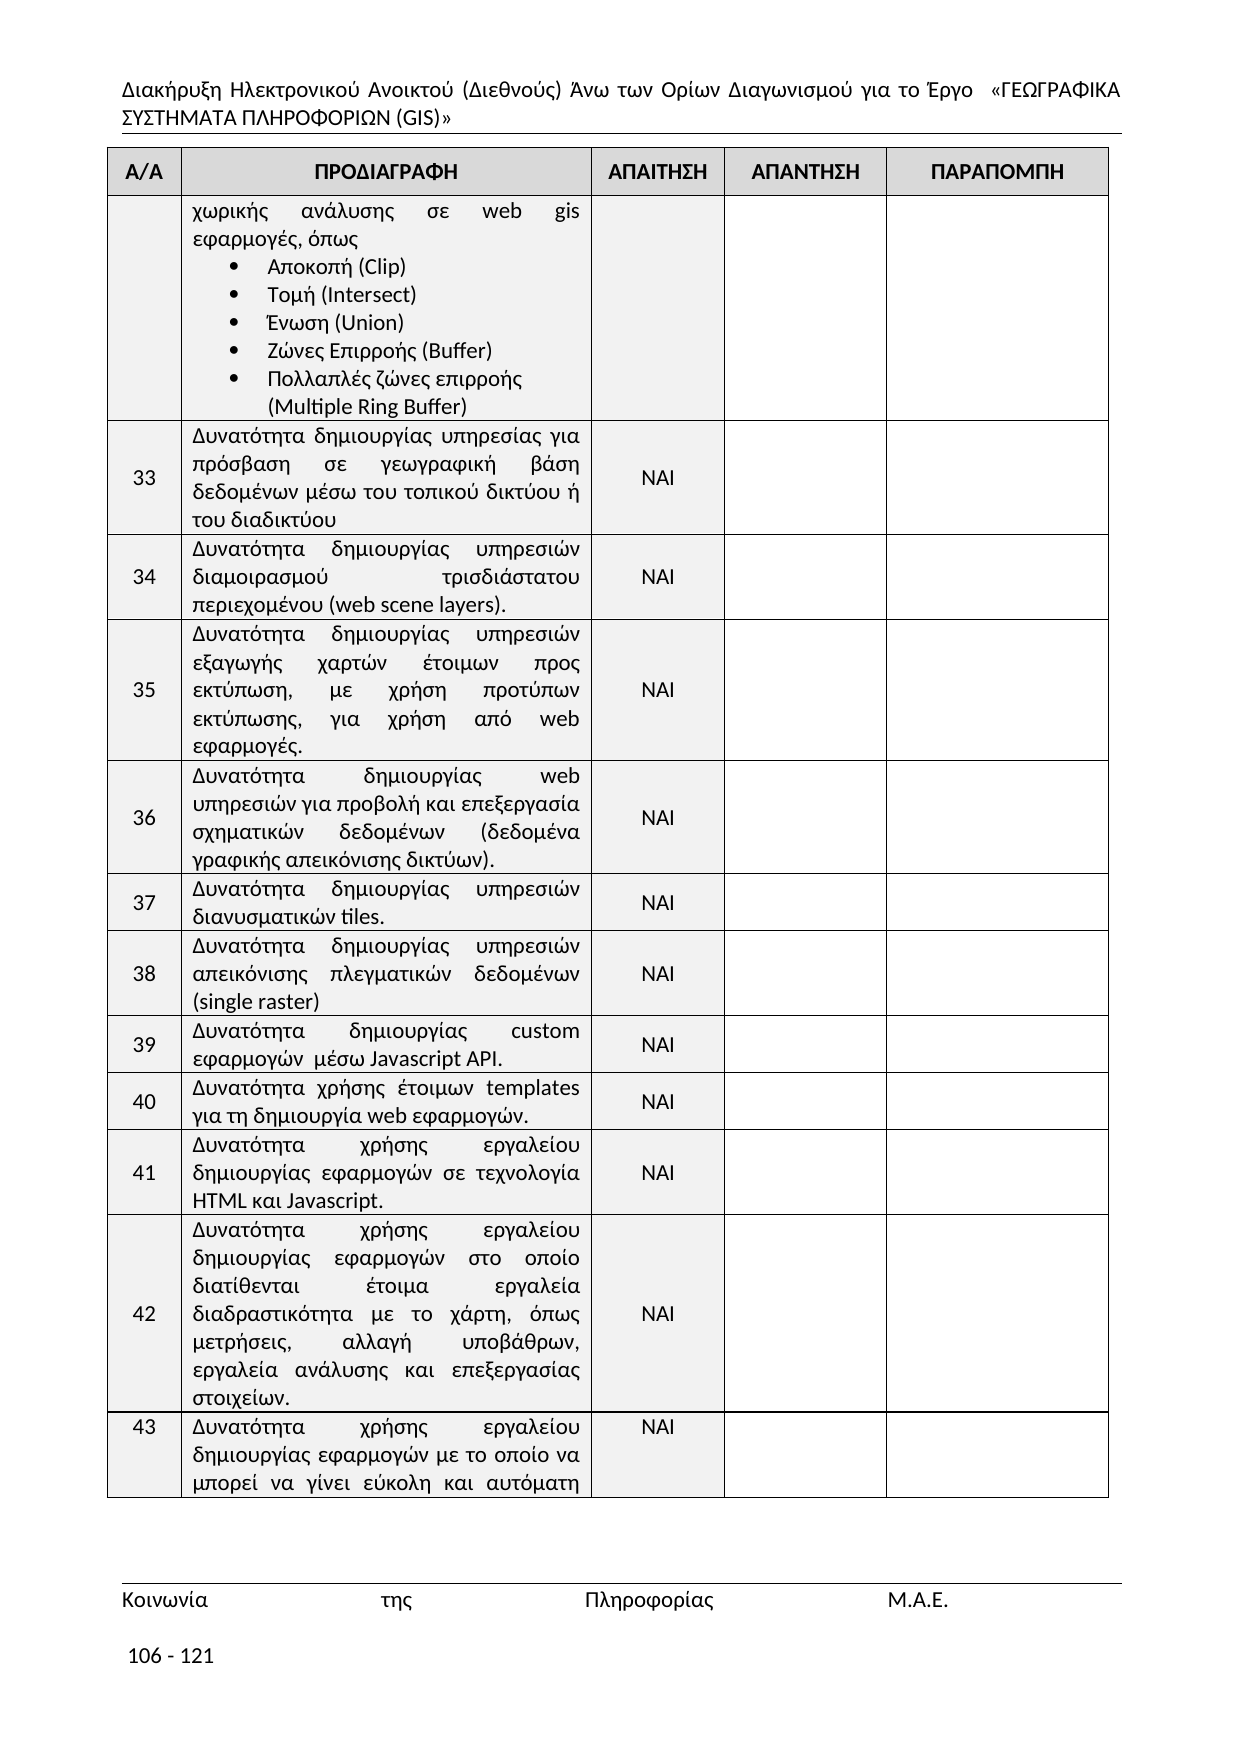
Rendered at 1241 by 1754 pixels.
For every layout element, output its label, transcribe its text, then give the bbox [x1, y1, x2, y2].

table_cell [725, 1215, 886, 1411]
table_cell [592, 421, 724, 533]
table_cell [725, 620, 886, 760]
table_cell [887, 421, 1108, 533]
table_header ΑΠΑΝΤΗΣΗ [725, 148, 886, 195]
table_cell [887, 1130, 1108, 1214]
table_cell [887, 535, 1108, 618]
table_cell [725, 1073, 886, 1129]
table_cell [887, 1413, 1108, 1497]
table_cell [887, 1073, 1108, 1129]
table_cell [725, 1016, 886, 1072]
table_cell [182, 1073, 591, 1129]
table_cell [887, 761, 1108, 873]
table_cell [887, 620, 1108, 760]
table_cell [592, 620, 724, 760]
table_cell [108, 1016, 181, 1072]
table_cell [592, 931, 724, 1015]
table_header Α/Α [108, 148, 181, 195]
table_header ΠΡΟΔΙΑΓΡΑΦΗ [182, 148, 591, 195]
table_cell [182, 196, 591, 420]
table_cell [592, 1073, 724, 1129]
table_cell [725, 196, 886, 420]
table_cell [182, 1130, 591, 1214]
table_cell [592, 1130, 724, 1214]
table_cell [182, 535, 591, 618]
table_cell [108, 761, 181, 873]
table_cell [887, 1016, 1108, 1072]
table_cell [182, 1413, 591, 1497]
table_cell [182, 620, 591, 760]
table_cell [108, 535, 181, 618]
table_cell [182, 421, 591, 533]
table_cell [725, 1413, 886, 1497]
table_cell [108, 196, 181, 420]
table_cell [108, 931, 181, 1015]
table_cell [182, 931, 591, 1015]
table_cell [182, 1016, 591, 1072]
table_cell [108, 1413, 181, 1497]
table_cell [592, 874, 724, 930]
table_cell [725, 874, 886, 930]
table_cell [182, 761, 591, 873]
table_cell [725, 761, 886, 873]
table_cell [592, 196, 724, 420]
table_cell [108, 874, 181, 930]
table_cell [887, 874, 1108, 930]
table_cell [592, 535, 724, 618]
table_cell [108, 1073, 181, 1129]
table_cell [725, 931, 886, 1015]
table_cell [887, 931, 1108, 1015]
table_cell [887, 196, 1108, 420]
table_header ΠΑΡΑΠΟΜΠΗ [887, 148, 1108, 195]
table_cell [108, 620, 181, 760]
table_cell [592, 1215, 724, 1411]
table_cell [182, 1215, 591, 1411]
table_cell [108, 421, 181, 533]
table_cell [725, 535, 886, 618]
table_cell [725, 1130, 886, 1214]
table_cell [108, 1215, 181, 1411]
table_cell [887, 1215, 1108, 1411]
table_header ΑΠΑΙΤΗΣΗ [592, 148, 724, 195]
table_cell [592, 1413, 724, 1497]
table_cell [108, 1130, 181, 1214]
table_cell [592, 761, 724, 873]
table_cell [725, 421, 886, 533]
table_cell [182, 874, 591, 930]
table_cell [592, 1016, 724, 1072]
